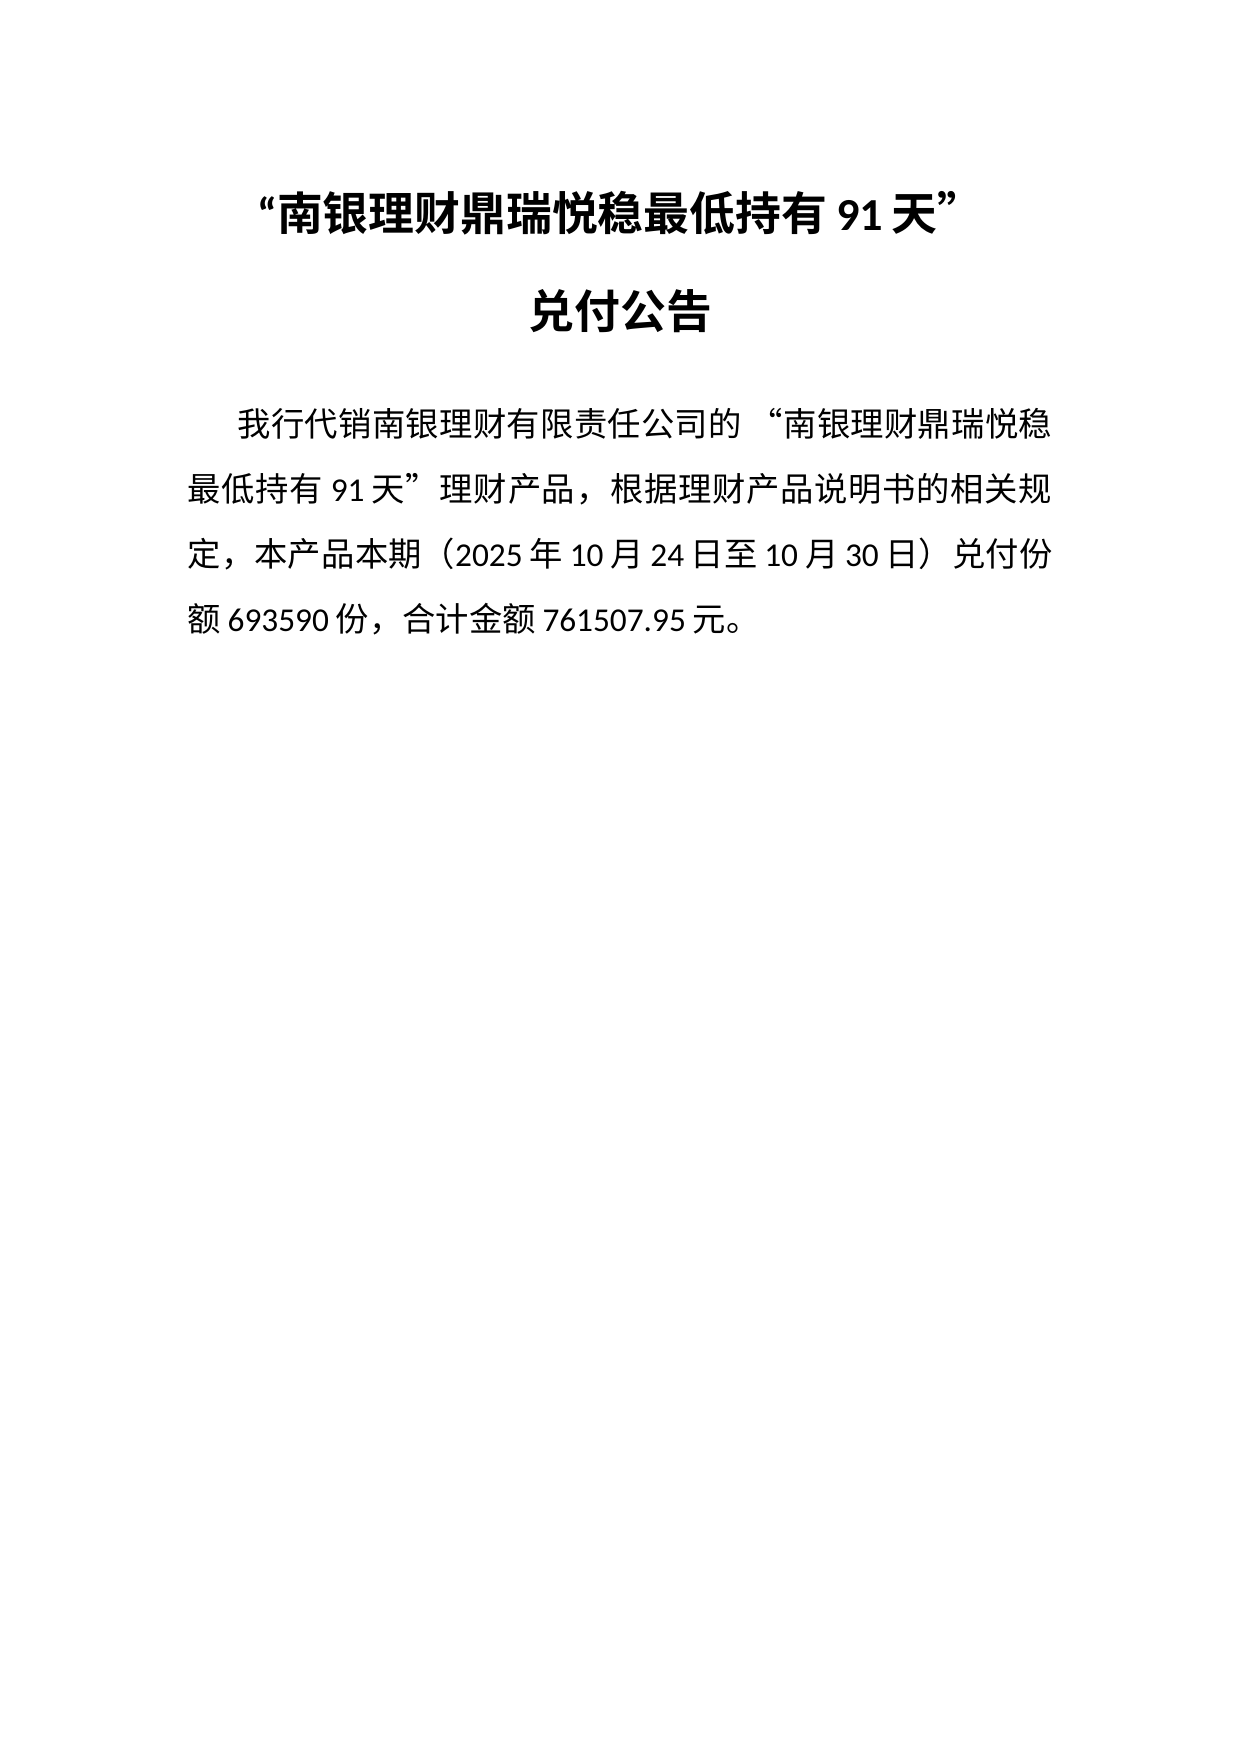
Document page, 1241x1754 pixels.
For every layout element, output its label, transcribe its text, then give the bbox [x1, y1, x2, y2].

text 我行代销南银理财有限责任公司的 “南银理财鼎瑞悦稳最低持有91天”理财产品，根据理财产品说明书的相关规定，本产品本期（2025年10月24日至10月30日）兑付份额693590份，合计金额761507.95元。 [187, 389, 1053, 649]
text “南银理财鼎瑞悦稳最低持有91天” [187, 162, 1053, 259]
text 兑付公告 [187, 259, 1053, 357]
